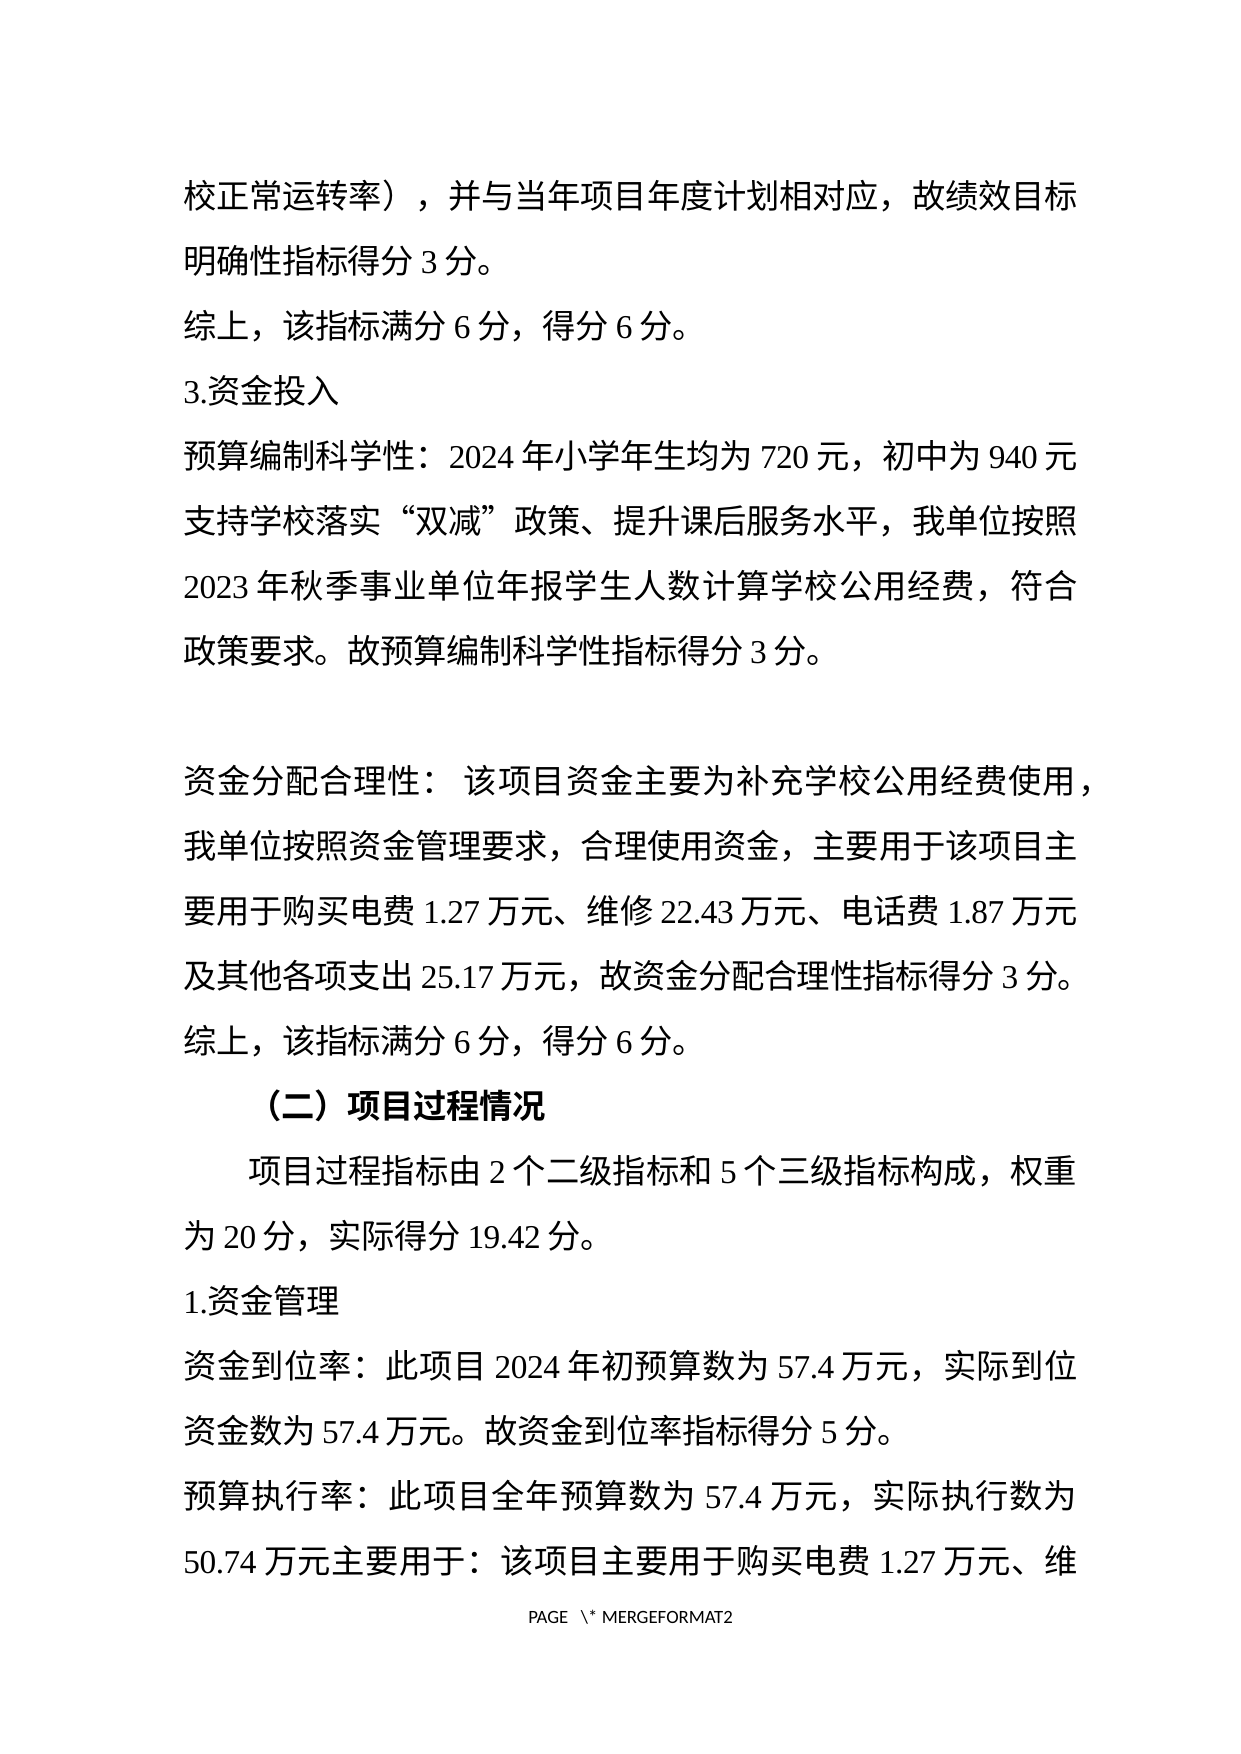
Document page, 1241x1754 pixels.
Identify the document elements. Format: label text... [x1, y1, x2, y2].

text （二）项目过程情况 [183, 1072, 1078, 1137]
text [183, 162, 1078, 1072]
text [183, 1137, 1078, 1592]
